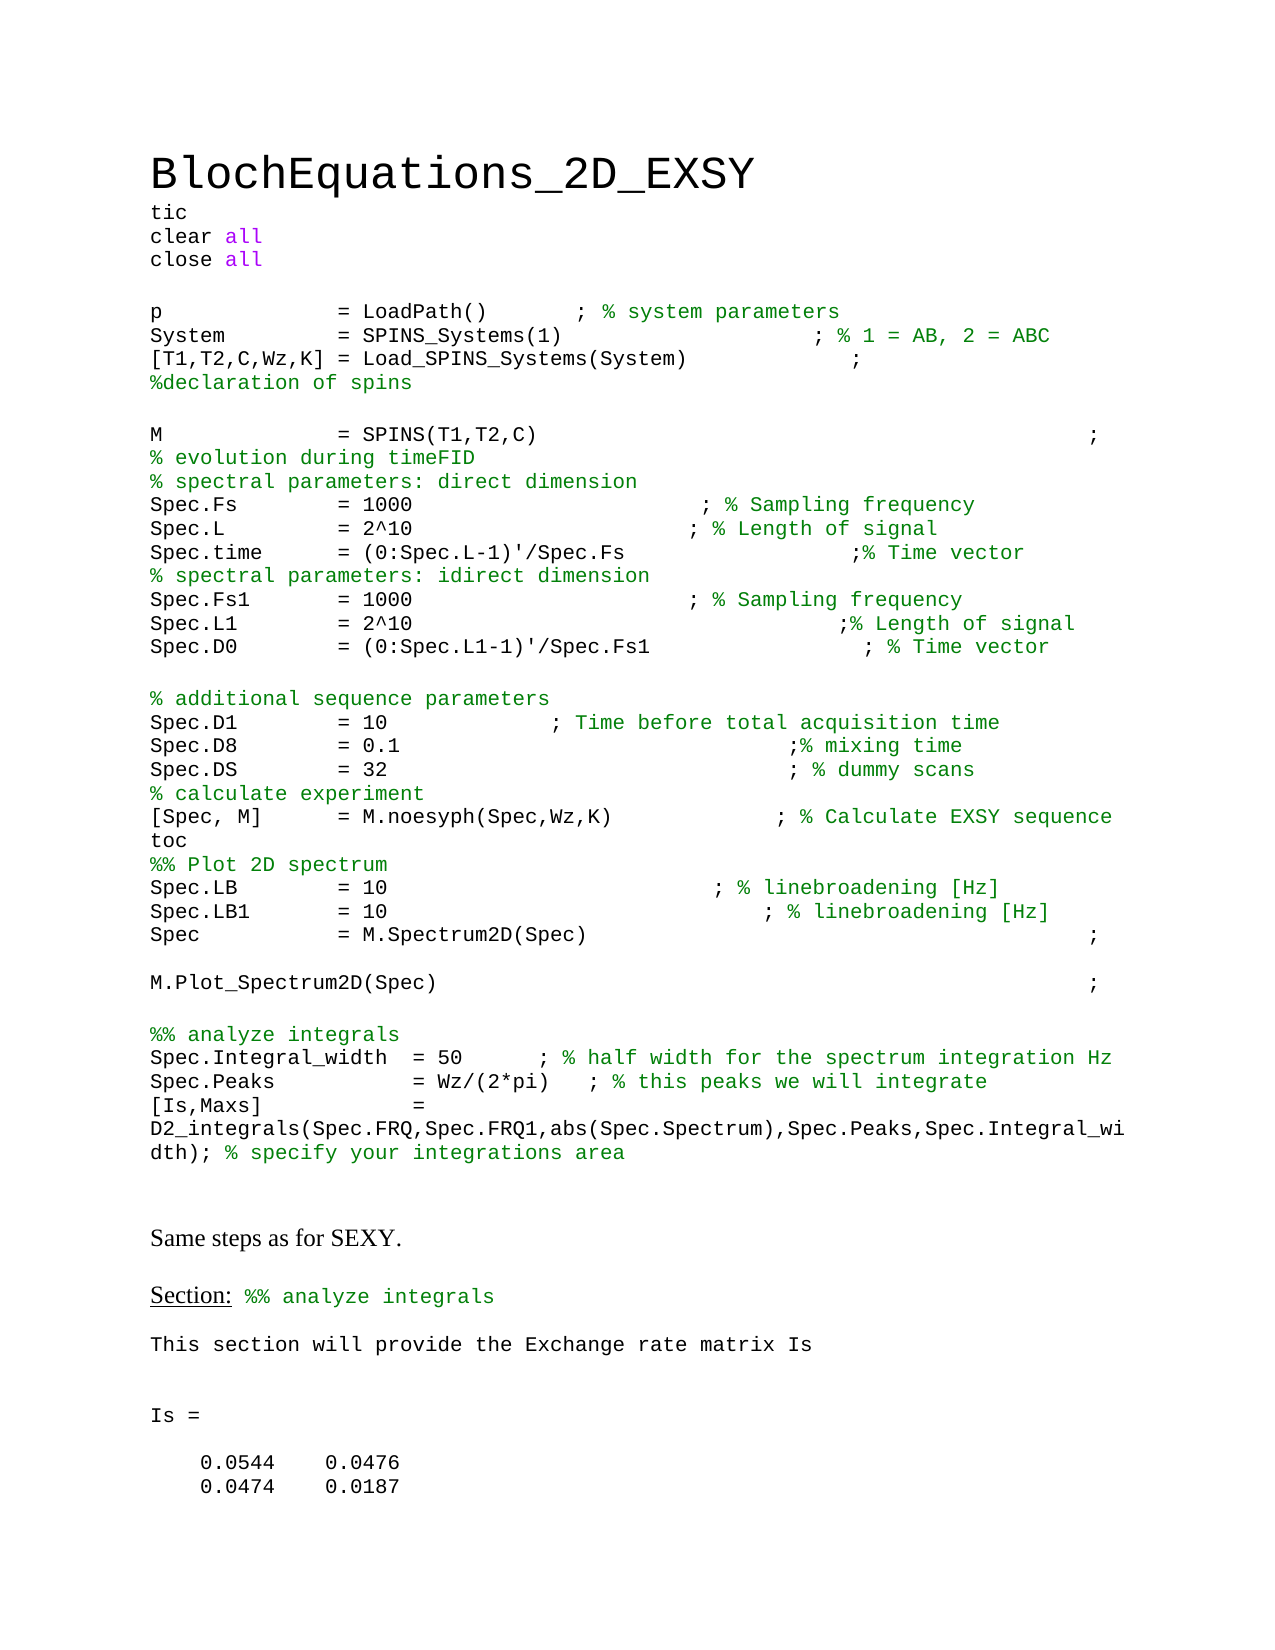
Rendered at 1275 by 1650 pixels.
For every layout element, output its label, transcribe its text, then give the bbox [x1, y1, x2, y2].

text M = SPINS(T1,T2,C) ; [150, 423, 1125, 447]
text BlochEquations_2D_EXSY [150, 150, 1125, 202]
text Is = [150, 1405, 1125, 1428]
text % additional sequence parameters [150, 688, 1125, 712]
text System = SPINS_Systems(1) ; % 1 = AB, 2 = ABC [150, 324, 1125, 348]
text [T1,T2,C,Wz,K] = Load_SPINS_Systems(System) ; [150, 348, 1125, 372]
text Spec.D8 = 0.1 ;% mixing time [150, 735, 1125, 759]
text Spec.L1 = 2^10 ;% Length of signal [150, 613, 1125, 636]
text % calculate experiment [150, 783, 1125, 806]
text %declaration of spins [150, 372, 1125, 396]
text Spec.Peaks = Wz/(2*pi) ; % this peaks we will integrate [150, 1071, 1125, 1095]
text Spec.Fs1 = 1000 ; % Sampling frequency [150, 589, 1125, 613]
text tic [150, 202, 1125, 226]
list Same steps as for SEXY. [150, 1223, 1125, 1252]
text 0.0544 0.0476 [150, 1452, 1125, 1476]
text Spec.L = 2^10 ; % Length of signal [150, 518, 1125, 542]
text Spec.D0 = (0:Spec.L1-1)'/Spec.Fs1 ; % Time vector [150, 636, 1125, 660]
text [Is,Maxs] = D2_integrals(Spec.FRQ,Spec.FRQ1,abs(Spec.Spectrum),Spec.Peaks,Spec.Integral_width); % specify your integrations area [150, 1095, 1125, 1166]
text % evolution during timeFID [150, 447, 1125, 471]
text Spec.LB = 10 ; % linebroadening [Hz] [150, 877, 1125, 901]
text close all [150, 249, 1125, 273]
text p = LoadPath() ; % system parameters [150, 301, 1125, 324]
text Spec.Fs = 1000 ; % Sampling frequency [150, 494, 1125, 518]
text This section will provide the Exchange rate matrix Is [150, 1334, 1125, 1357]
text % spectral parameters: direct dimension [150, 471, 1125, 494]
text Section: %% analyze integrals [150, 1281, 1125, 1310]
text [Spec, M] = M.noesyph(Spec,Wz,K) ; % Calculate EXSY sequence [150, 806, 1125, 830]
text M.Plot_Spectrum2D(Spec) ; [150, 972, 1125, 995]
text toc [150, 830, 1125, 853]
text Spec = M.Spectrum2D(Spec) ; [150, 924, 1125, 948]
text Spec.LB1 = 10 ; % linebroadening [Hz] [150, 901, 1125, 924]
text Spec.Integral_width = 50 ; % half width for the spectrum integration Hz [150, 1047, 1125, 1071]
text %% Plot 2D spectrum [150, 853, 1125, 877]
text clear all [150, 226, 1125, 249]
text Spec.DS = 32 ; % dummy scans [150, 759, 1125, 783]
text Spec.D1 = 10 ; Time before total acquisition time [150, 712, 1125, 735]
text Spec.time = (0:Spec.L-1)'/Spec.Fs ;% Time vector [150, 542, 1125, 565]
text 0.0474 0.0187 [150, 1476, 1125, 1499]
text % spectral parameters: idirect dimension [150, 565, 1125, 589]
text %% analyze integrals [150, 1024, 1125, 1047]
